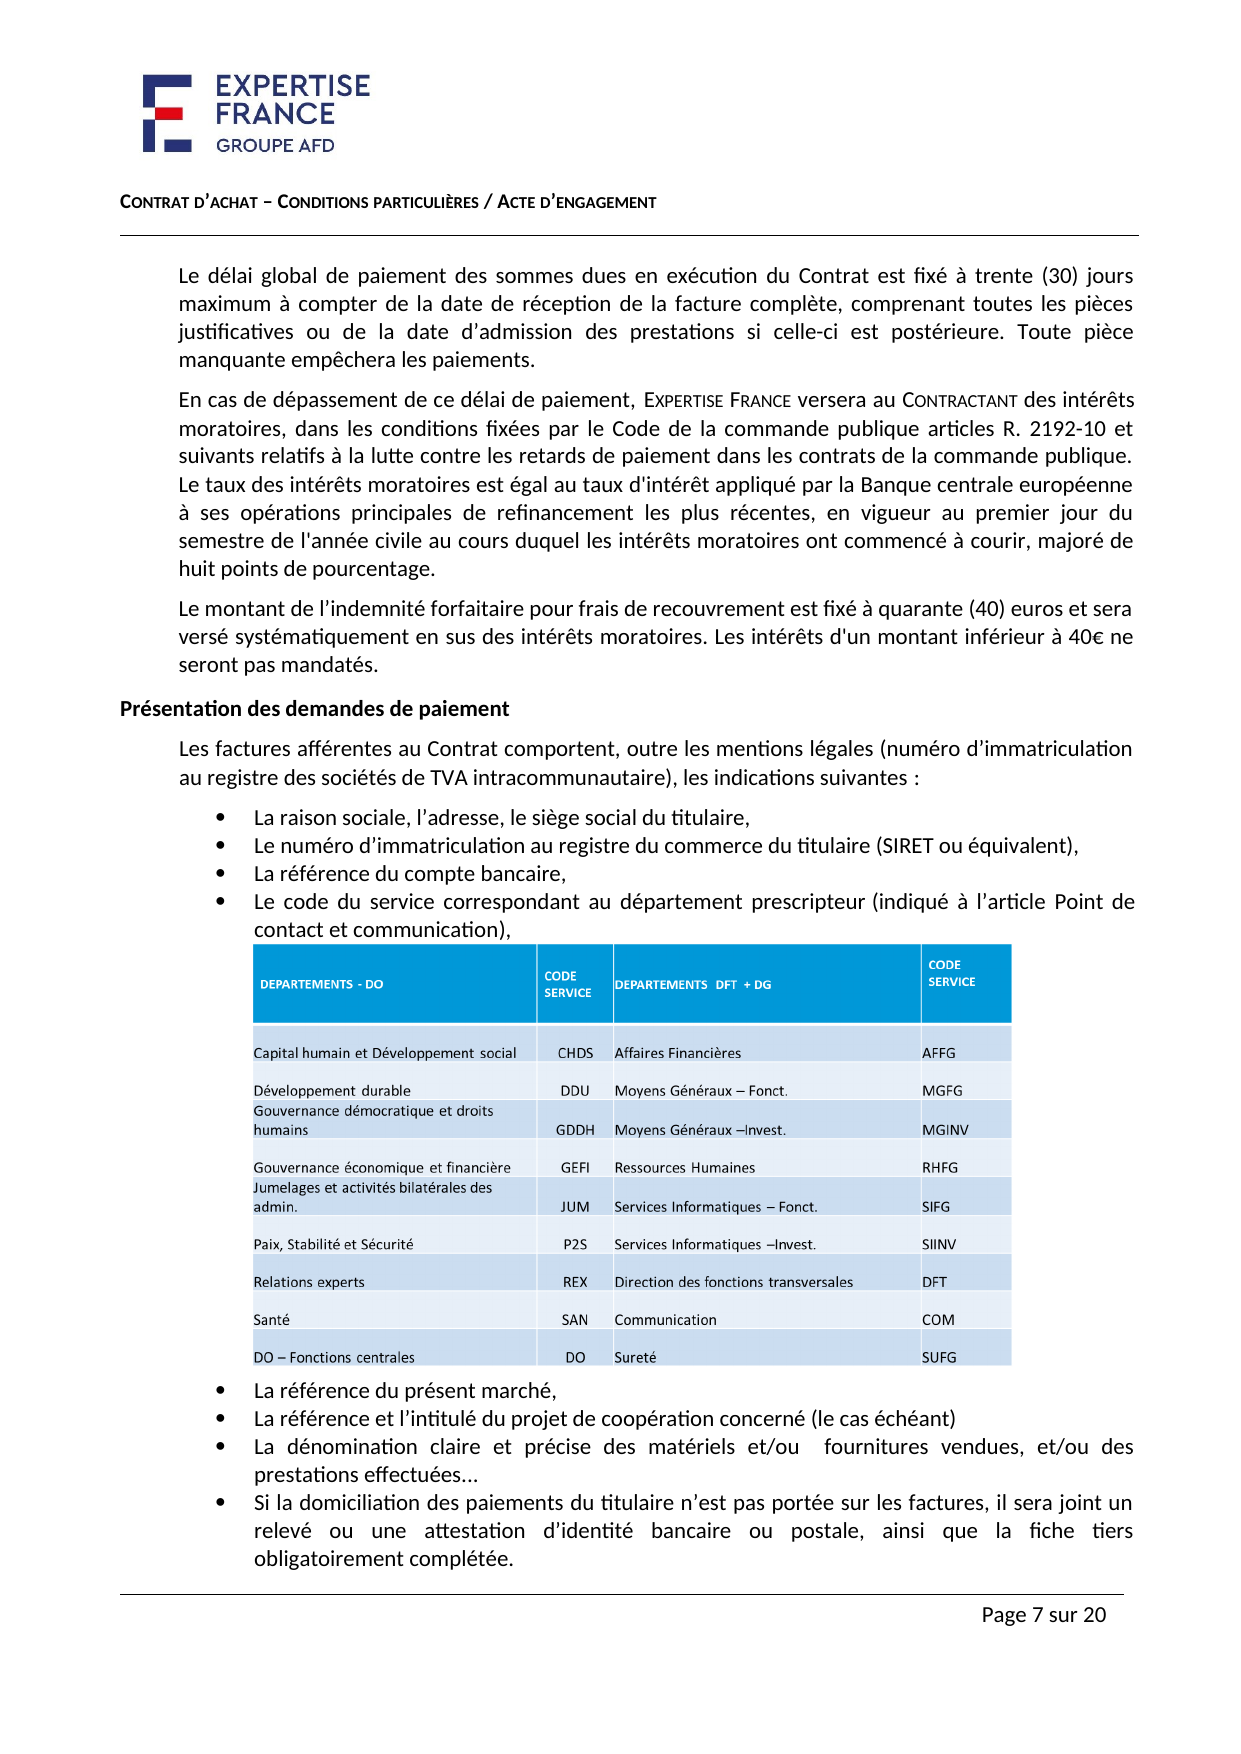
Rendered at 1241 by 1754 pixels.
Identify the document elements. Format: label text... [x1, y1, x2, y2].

list La référence du présent marché, [216, 1376, 1135, 1404]
list Le délai global de paiement des sommes dues en exécution du Contrat est fixé à trente (30) jours maximum à compter de la date de réception de la facture complète, comprenant toutes les pièces justificatives ou de la date d’admission des prestations si celle-ci est postérieure. Toute pièce manquante empêchera les paiements. [178, 261, 1135, 373]
picture [120, 41, 397, 183]
list La référence du compte bancaire, [216, 859, 1135, 887]
picture [252, 943, 1013, 1376]
list Si la domiciliation des paiements du titulaire n’est pas portée sur les factures, il sera joint un relevé ou une attestation d’identité bancaire ou postale, ainsi que la fiche tiers obligatoirement complétée. [216, 1488, 1135, 1572]
subtitle Présentation des demandes de paiement [120, 691, 1135, 722]
list Les factures afférentes au Contrat comportent, outre les mentions légales (numéro d’immatriculation au registre des sociétés de TVA intracommunautaire), les indications suivantes : [179, 734, 1135, 791]
list En cas de dépassement de ce délai de paiement, Expertise France versera au Contractant des intérêts moratoires, dans les conditions fixées par le Code de la commande publique articles R. 2192-10 et suivants relatifs à la lutte contre les retards de paiement dans les contrats de la commande publique. Le taux des intérêts moratoires est égal au taux d'intérêt appliqué par la Banque centrale européenne à ses opérations principales de refinancement les plus récentes, en vigueur au premier jour du semestre de l'année civile au cours duquel les intérêts moratoires ont commencé à courir, majoré de huit points de pourcentage. [178, 386, 1135, 582]
list Le montant de l’indemnité forfaitaire pour frais de recouvrement est fixé à quarante (40) euros et sera versé systématiquement en sus des intérêts moratoires. Les intérêts d'un montant inférieur à 40€ ne seront pas mandatés. [178, 594, 1135, 678]
list Le numéro d’immatriculation au registre du commerce du titulaire (SIRET ou équivalent), [216, 831, 1135, 859]
list La dénomination claire et précise des matériels et/ou fournitures vendues, et/ou des prestations effectuées... [216, 1432, 1135, 1488]
list La référence et l’intitulé du projet de coopération concerné (le cas échéant) [216, 1404, 1135, 1432]
list Le code du service correspondant au département prescripteur (indiqué à l’article Point de contact et communication), [216, 887, 1135, 943]
list La raison sociale, l’adresse, le siège social du titulaire, [216, 803, 1135, 831]
